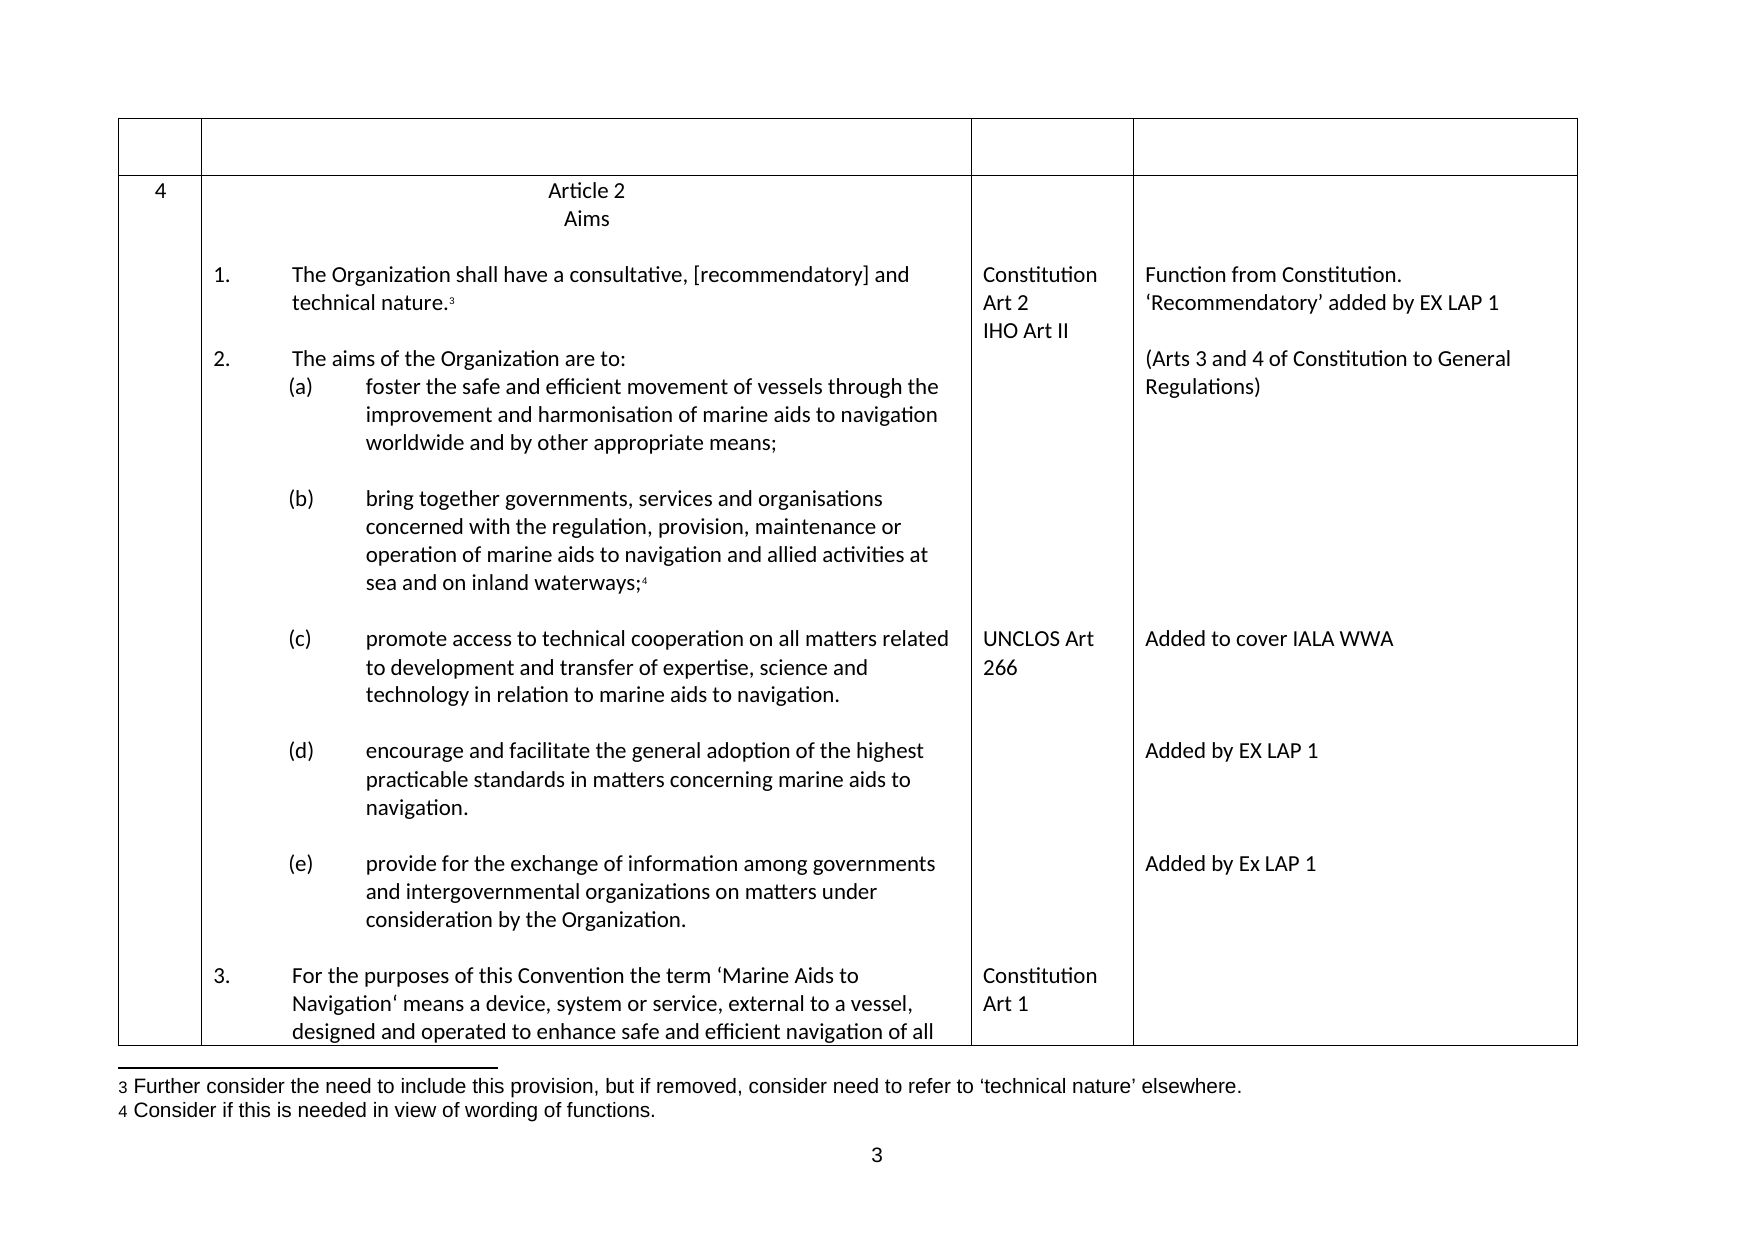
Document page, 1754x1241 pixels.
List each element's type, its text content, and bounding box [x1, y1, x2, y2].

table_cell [1134, 119, 1577, 175]
table_cell 4 [119, 176, 201, 1045]
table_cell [972, 176, 1133, 1045]
table_cell 3 [119, 119, 201, 175]
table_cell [202, 119, 971, 175]
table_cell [972, 119, 1133, 175]
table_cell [202, 176, 971, 1045]
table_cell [1134, 176, 1577, 1045]
